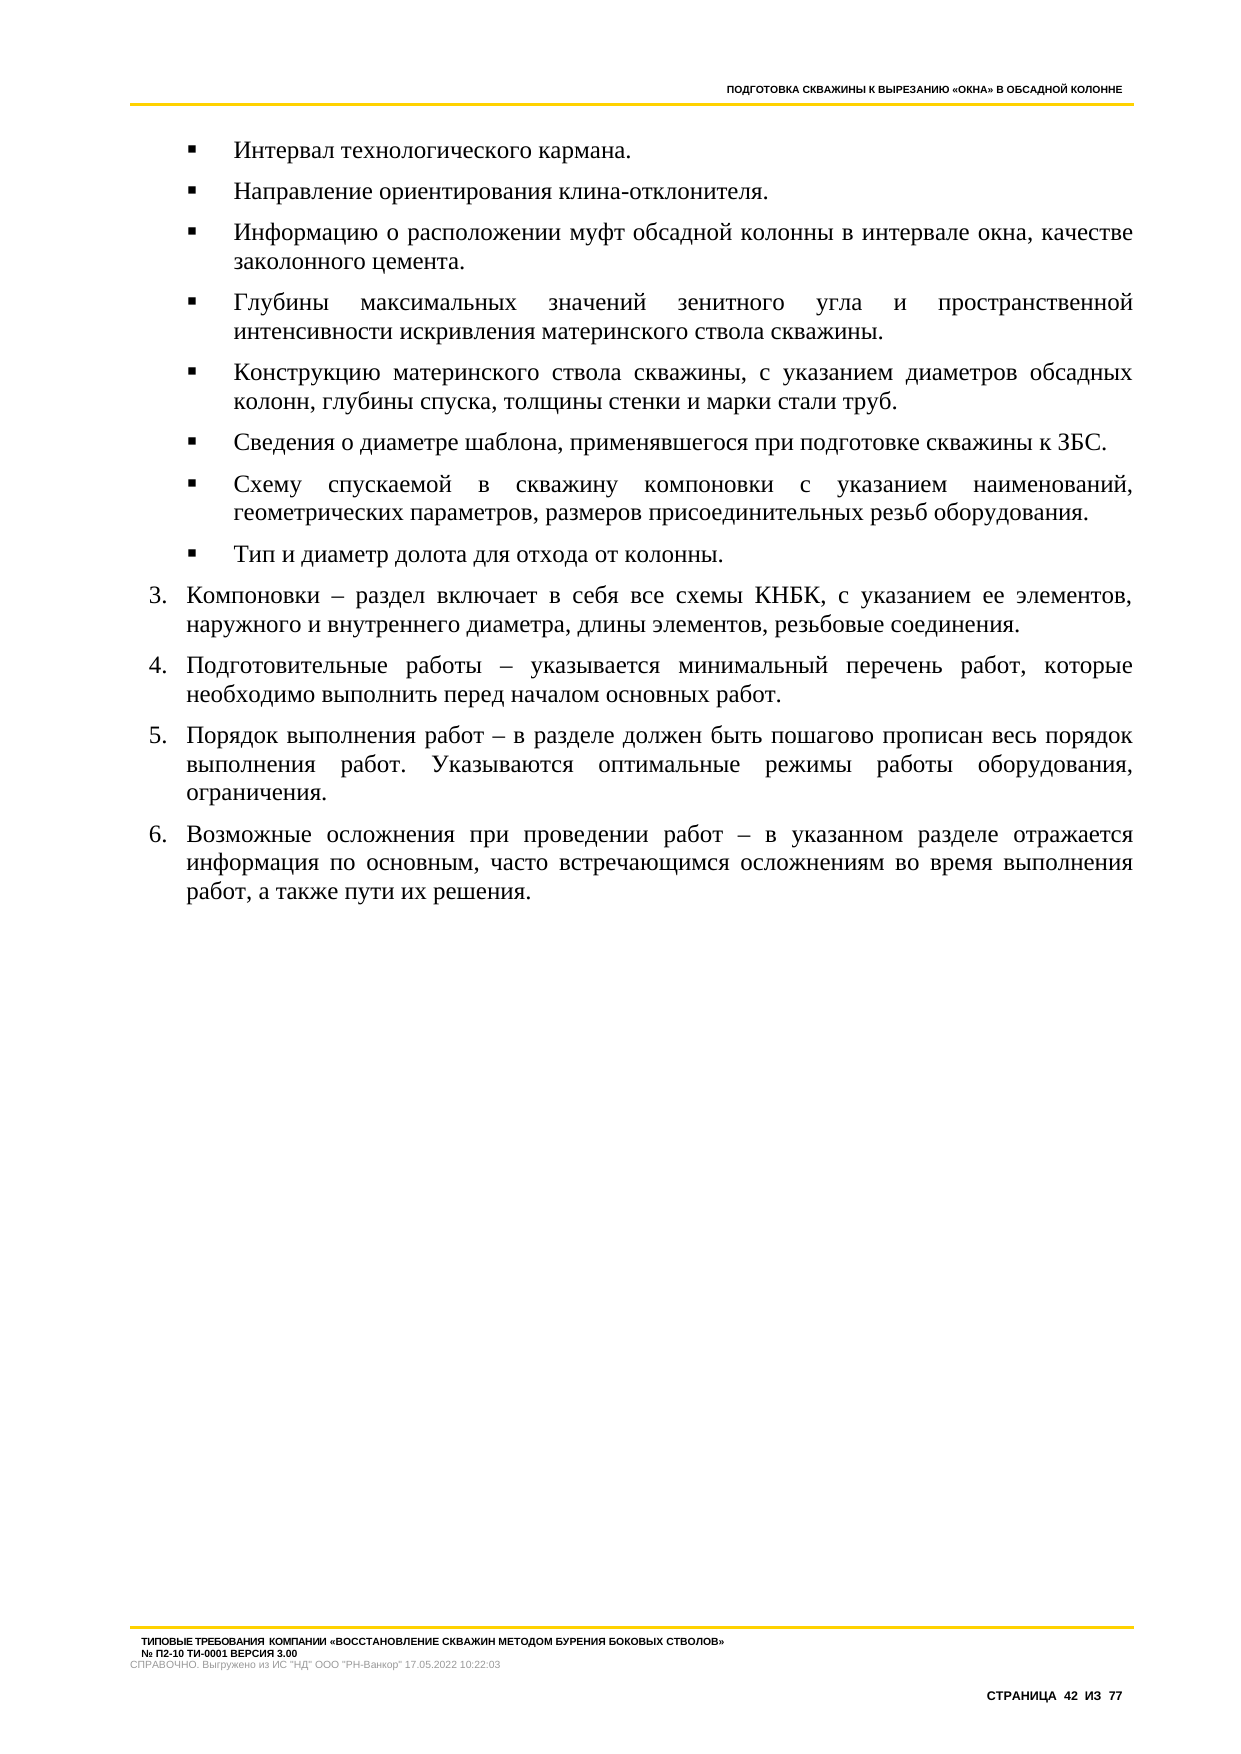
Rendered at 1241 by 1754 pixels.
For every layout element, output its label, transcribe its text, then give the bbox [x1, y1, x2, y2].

list Подготовительные работы – указывается минимальный перечень работ, которые необходимо выполнить перед началом основных работ. [149, 650, 1134, 707]
list Схему спускаемой в скважину компоновки с указанием наименований, геометрических параметров, размеров присоединительных резьб оборудования. [186, 469, 1134, 526]
list Сведения о диаметре шаблона, применявшегося при подготовке скважины к ЗБС. [186, 427, 1134, 456]
list Направление ориентирования клина-отклонителя. [186, 176, 1134, 205]
list Компоновки – раздел включает в себя все схемы КНБК, с указанием ее элементов, наружного и внутреннего диаметра, длины элементов, резьбовые соединения. [149, 580, 1134, 637]
list Конструкцию материнского ствола скважины, с указанием диаметров обсадных колонн, глубины спуска, толщины стенки и марки стали труб. [186, 357, 1134, 415]
list Тип и диаметр долота для отхода от колонны. [186, 539, 1134, 567]
list Информацию о расположении муфт обсадной колонны в интервале окна, качестве заколонного цемента. [186, 217, 1134, 275]
list Порядок выполнения работ – в разделе должен быть пошагово прописан весь порядок выполнения работ. Указываются оптимальные режимы работы оборудования, ограничения. [149, 720, 1134, 806]
list Возможные осложнения при проведении работ – в указанном разделе отражается информация по основным, часто встречающимся осложнениям во время выполнения работ, а также пути их решения. [149, 819, 1134, 905]
list Глубины максимальных значений зенитного угла и пространственной интенсивности искривления материнского ствола скважины. [186, 287, 1134, 345]
list Интервал технологического кармана. [186, 135, 1134, 164]
